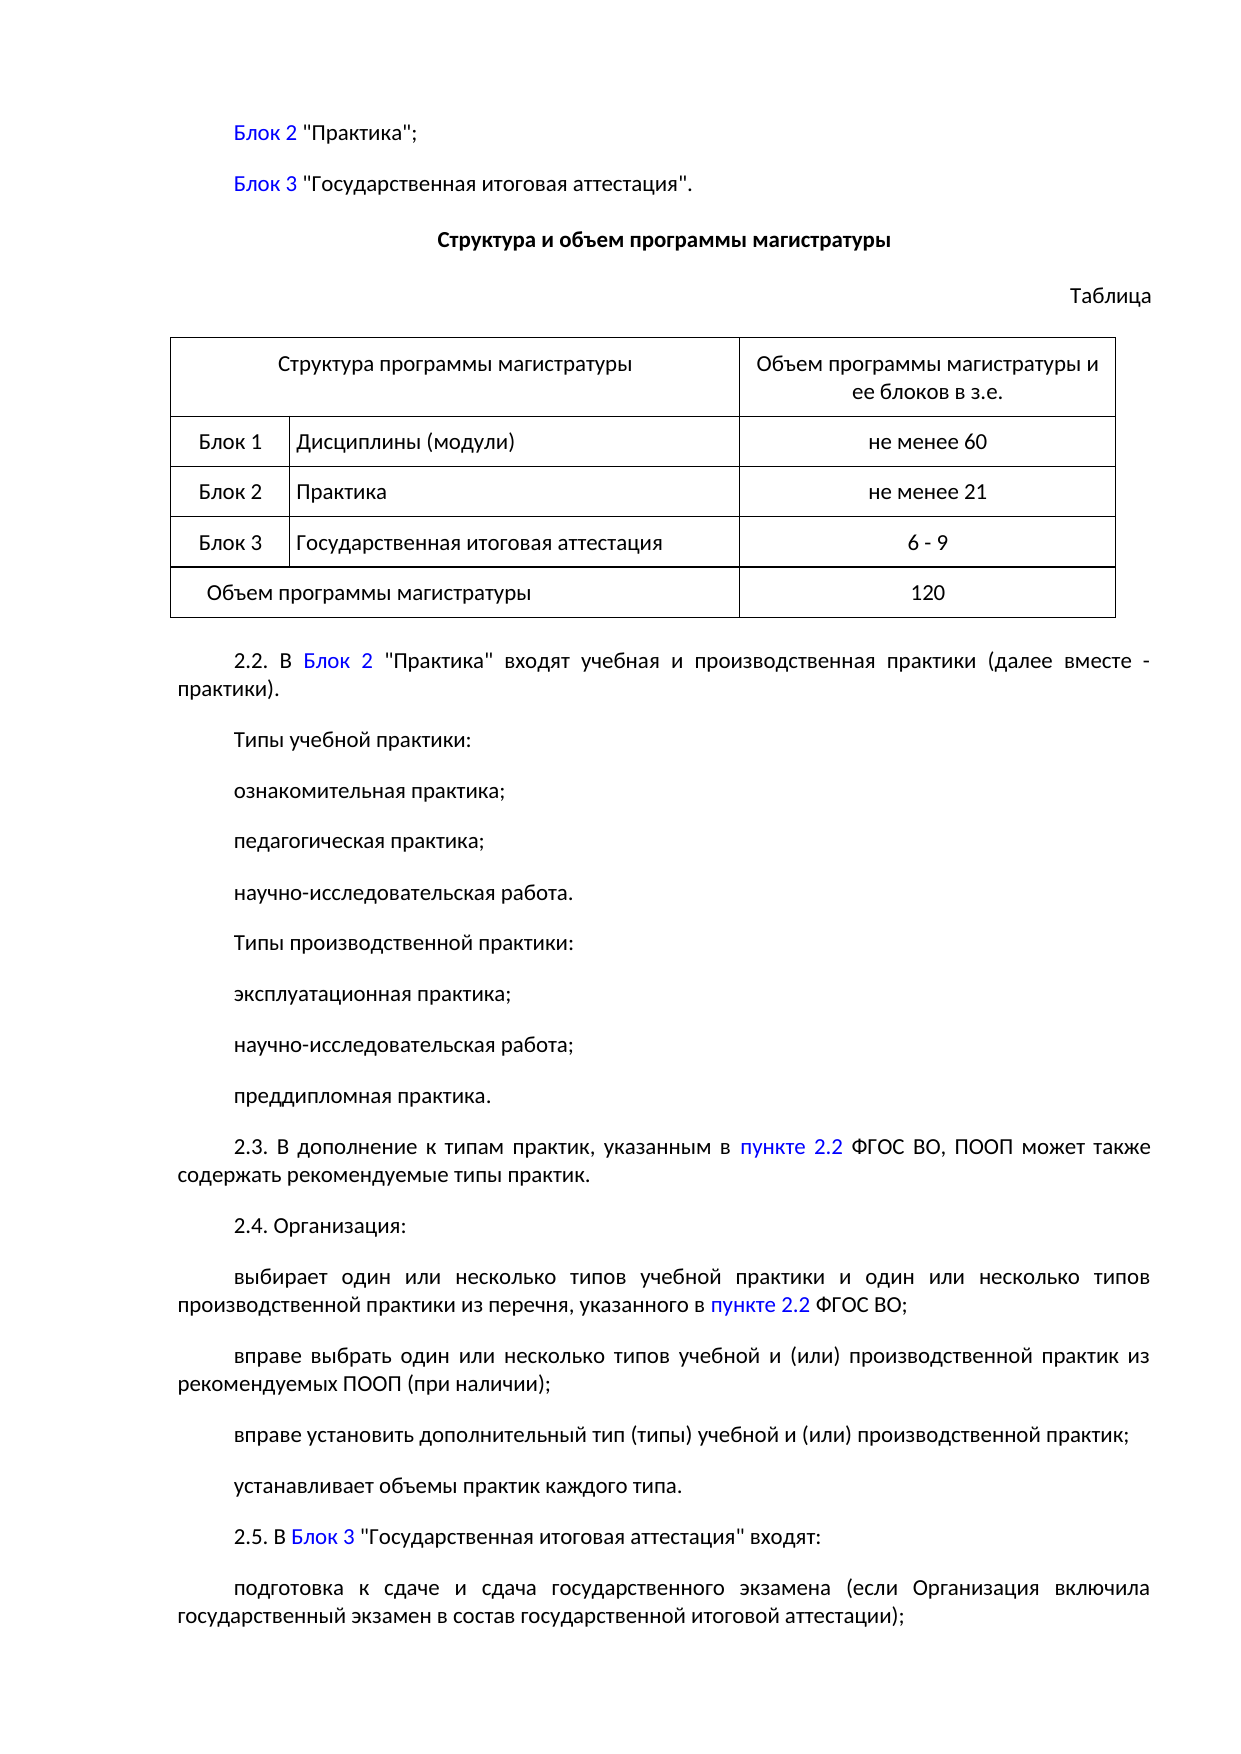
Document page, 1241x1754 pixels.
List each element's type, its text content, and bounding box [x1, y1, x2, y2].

table_cell Объем программы магистратуры [171, 568, 739, 617]
table_cell Блок 3 [171, 517, 289, 566]
text 2.2. В Блок 2 "Практика" входят учебная и производственная практики (далее вместе - практики). [177, 646, 1152, 702]
text Типы производственной практики: [177, 928, 1152, 957]
text Блок 2 "Практика"; [177, 118, 1152, 146]
text Типы учебной практики: [177, 725, 1152, 753]
text 2.5. В Блок 3 "Государственная итоговая аттестация" входят: [177, 1522, 1152, 1550]
table_cell 120 [740, 568, 1115, 617]
text вправе установить дополнительный тип (типы) учебной и (или) производственной практик; [177, 1420, 1152, 1448]
text Таблица [177, 281, 1152, 309]
text выбирает один или несколько типов учебной практики и один или несколько типов производственной практики из перечня, указанного в пункте 2.2 ФГОС ВО; [177, 1262, 1152, 1318]
table_cell Блок 2 [171, 467, 289, 516]
text ознакомительная практика; [177, 776, 1152, 804]
table_cell Практика [290, 467, 739, 516]
text 2.4. Организация: [177, 1211, 1152, 1239]
text подготовка к сдаче и сдача государственного экзамена (если Организация включила государственный экзамен в состав государственной итоговой аттестации); [177, 1573, 1152, 1629]
text преддипломная практика. [177, 1081, 1152, 1109]
text Блок 3 "Государственная итоговая аттестация". [177, 169, 1152, 197]
text устанавливает объемы практик каждого типа. [177, 1471, 1152, 1499]
table_cell Дисциплины (модули) [290, 417, 739, 466]
text эксплуатационная практика; [177, 979, 1152, 1007]
table_cell 6 - 9 [740, 517, 1115, 566]
table_cell Государственная итоговая аттестация [290, 517, 739, 566]
text педагогическая практика; [177, 827, 1152, 855]
table_header Структура программы магистратуры [171, 338, 739, 416]
table_cell Блок 1 [171, 417, 289, 466]
table_cell не менее 60 [740, 417, 1115, 466]
text научно-исследовательская работа; [177, 1030, 1152, 1058]
title Структура и объем программы магистратуры [177, 225, 1152, 253]
text 2.3. В дополнение к типам практик, указанным в пункте 2.2 ФГОС ВО, ПООП может также содержать рекомендуемые типы практик. [177, 1132, 1152, 1188]
text вправе выбрать один или несколько типов учебной и (или) производственной практик из рекомендуемых ПООП (при наличии); [177, 1341, 1152, 1397]
text научно-исследовательская работа. [177, 878, 1152, 906]
table_cell не менее 21 [740, 467, 1115, 516]
table_header Объем программы магистратуры и ее блоков в з.е. [740, 338, 1115, 416]
